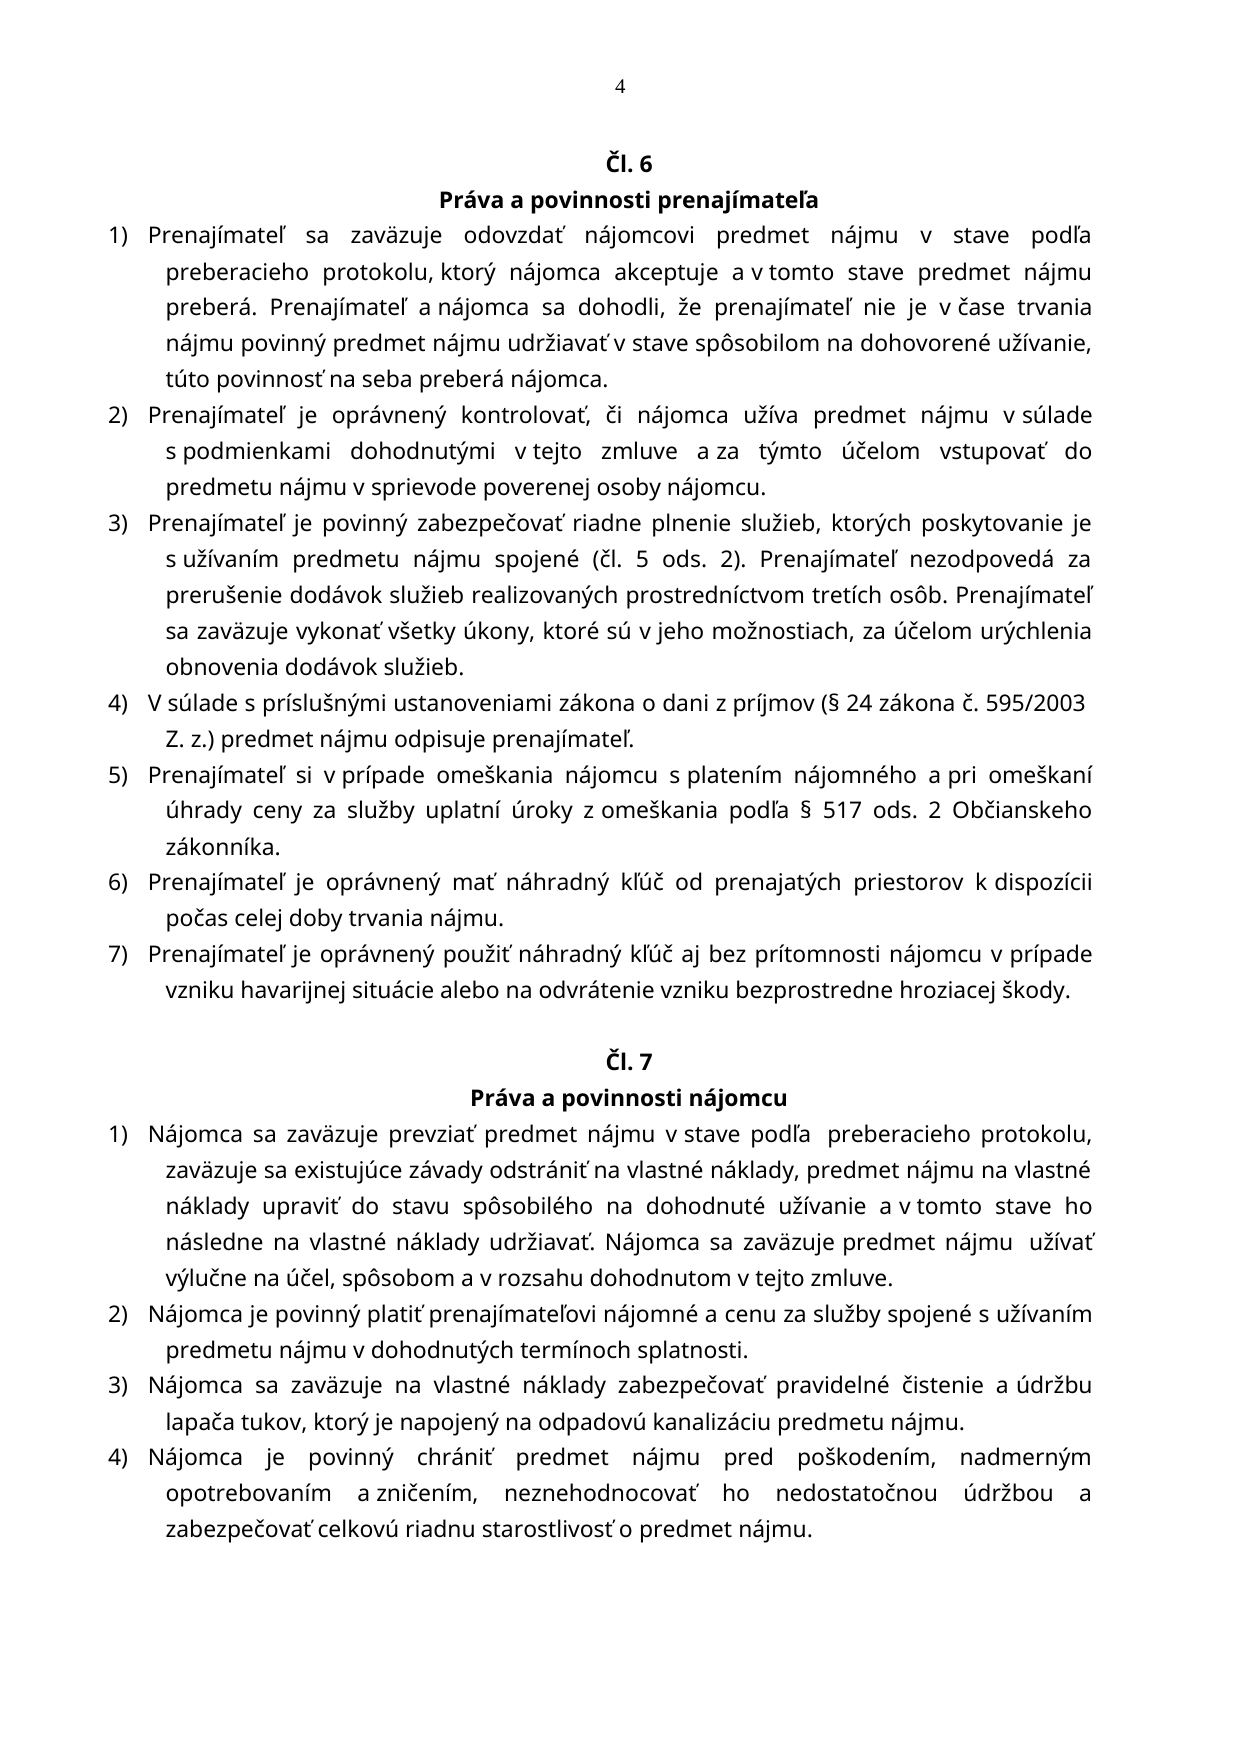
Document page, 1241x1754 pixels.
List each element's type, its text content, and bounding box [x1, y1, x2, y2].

text Čl. 7 [165, 1046, 1093, 1077]
list Nájomca sa zaväzuje prevziať predmet nájmu v stave podľa preberacieho protokolu, zaväzuje sa existujúce závady odstrániť na vlastné náklady, predmet nájmu na vlastné náklady upraviť do stavu spôsobilého na dohodnuté užívanie a v tomto stave ho následne na vlastné náklady udržiavať. Nájomca sa zaväzuje predmet nájmu užívať výlučne na účel, spôsobom a v rozsahu dohodnutom v tejto zmluve. [128, 1118, 1093, 1293]
list Nájomca sa zaväzuje na vlastné náklady zabezpečovať pravidelné čistenie a údržbu lapača tukov, ktorý je napojený na odpadovú kanalizáciu predmetu nájmu. [128, 1369, 1093, 1437]
text Čl. 6 [165, 148, 1093, 179]
text Práva a povinnosti nájomcu [165, 1082, 1093, 1113]
list V súlade s príslušnými ustanoveniami zákona o dani z príjmov (§ 24 zákona č. 595/2003 Z. z.) predmet nájmu odpisuje prenajímateľ. [128, 687, 1093, 754]
text Práva a povinnosti prenajímateľa [165, 183, 1093, 215]
list Prenajímateľ si v prípade omeškania nájomcu s platením nájomného a pri omeškaní úhrady ceny za služby uplatní úroky z omeškania podľa § 517 ods. 2 Občianskeho zákonníka. [128, 758, 1093, 862]
list Prenajímateľ je oprávnený použiť náhradný kľúč aj bez prítomnosti nájomcu v prípade vzniku havarijnej situácie alebo na odvrátenie vzniku bezprostredne hroziacej škody. [128, 938, 1093, 1005]
list Nájomca je povinný platiť prenajímateľovi nájomné a cenu za služby spojené s užívaním predmetu nájmu v dohodnutých termínoch splatnosti. [128, 1298, 1093, 1365]
list Prenajímateľ sa zaväzuje odovzdať nájomcovi predmet nájmu v stave podľa preberacieho protokolu, ktorý nájomca akceptuje a v tomto stave predmet nájmu preberá. Prenajímateľ a nájomca sa dohodli, že prenajímateľ nie je v čase trvania nájmu povinný predmet nájmu udržiavať v stave spôsobilom na dohovorené užívanie, túto povinnosť na seba preberá nájomca. [128, 219, 1093, 394]
list Prenajímateľ je oprávnený kontrolovať, či nájomca užíva predmet nájmu v súlade s podmienkami dohodnutými v tejto zmluve a za týmto účelom vstupovať do predmetu nájmu v sprievode poverenej osoby nájomcu. [128, 399, 1093, 502]
list Prenajímateľ je povinný zabezpečovať riadne plnenie služieb, ktorých poskytovanie je s užívaním predmetu nájmu spojené (čl. 5 ods. 2). Prenajímateľ nezodpovedá za prerušenie dodávok služieb realizovaných prostredníctvom tretích osôb. Prenajímateľ sa zaväzuje vykonať všetky úkony, ktoré sú v jeho možnostiach, za účelom urýchlenia obnovenia dodávok služieb. [128, 507, 1093, 682]
list Prenajímateľ je oprávnený mať náhradný kľúč od prenajatých priestorov k dispozícii počas celej doby trvania nájmu. [128, 866, 1093, 933]
list Nájomca je povinný chrániť predmet nájmu pred poškodením, nadmerným opotrebovaním a zničením, neznehodnocovať ho nedostatočnou údržbou a zabezpečovať celkovú riadnu starostlivosť o predmet nájmu. [128, 1441, 1093, 1544]
